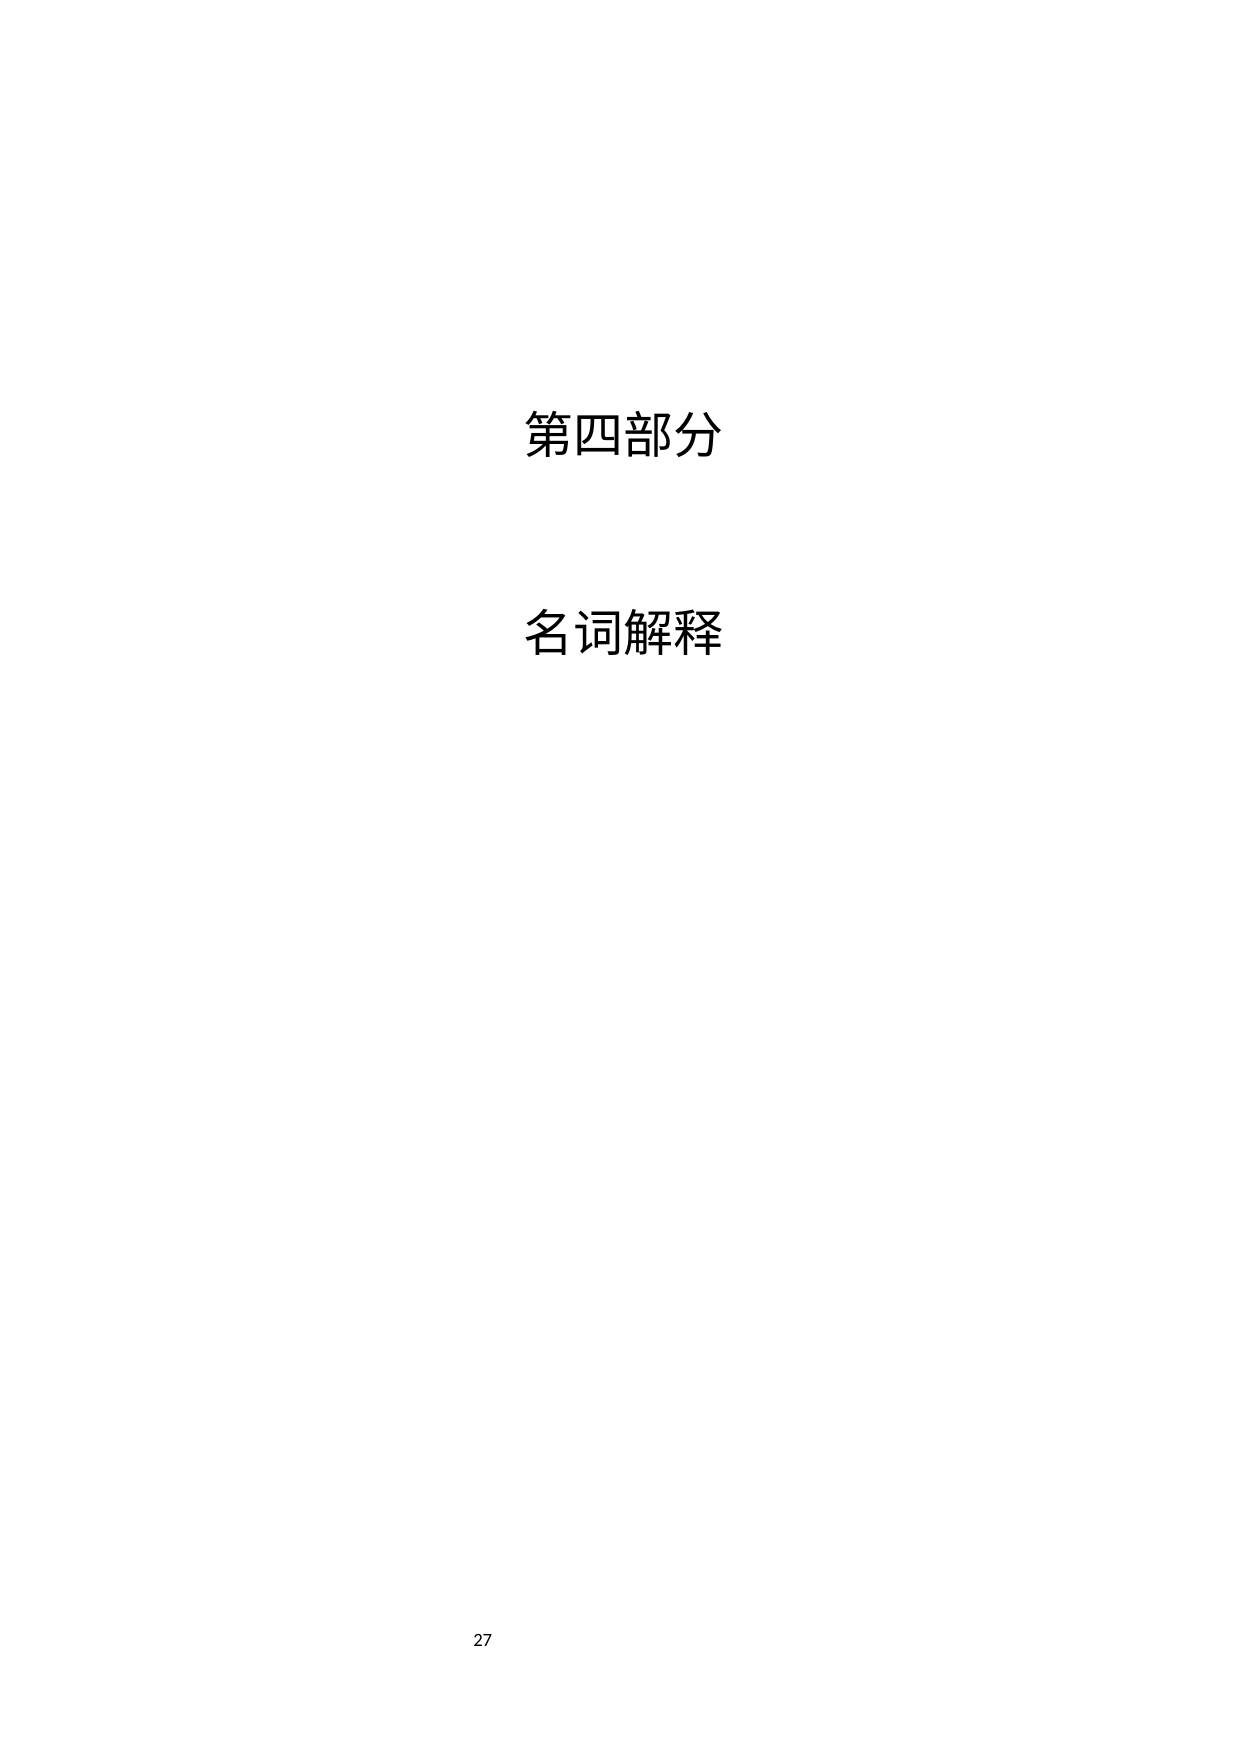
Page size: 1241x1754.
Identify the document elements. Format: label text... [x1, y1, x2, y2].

text 第四部分 [165, 382, 1081, 481]
text 名词解释 [165, 580, 1081, 679]
